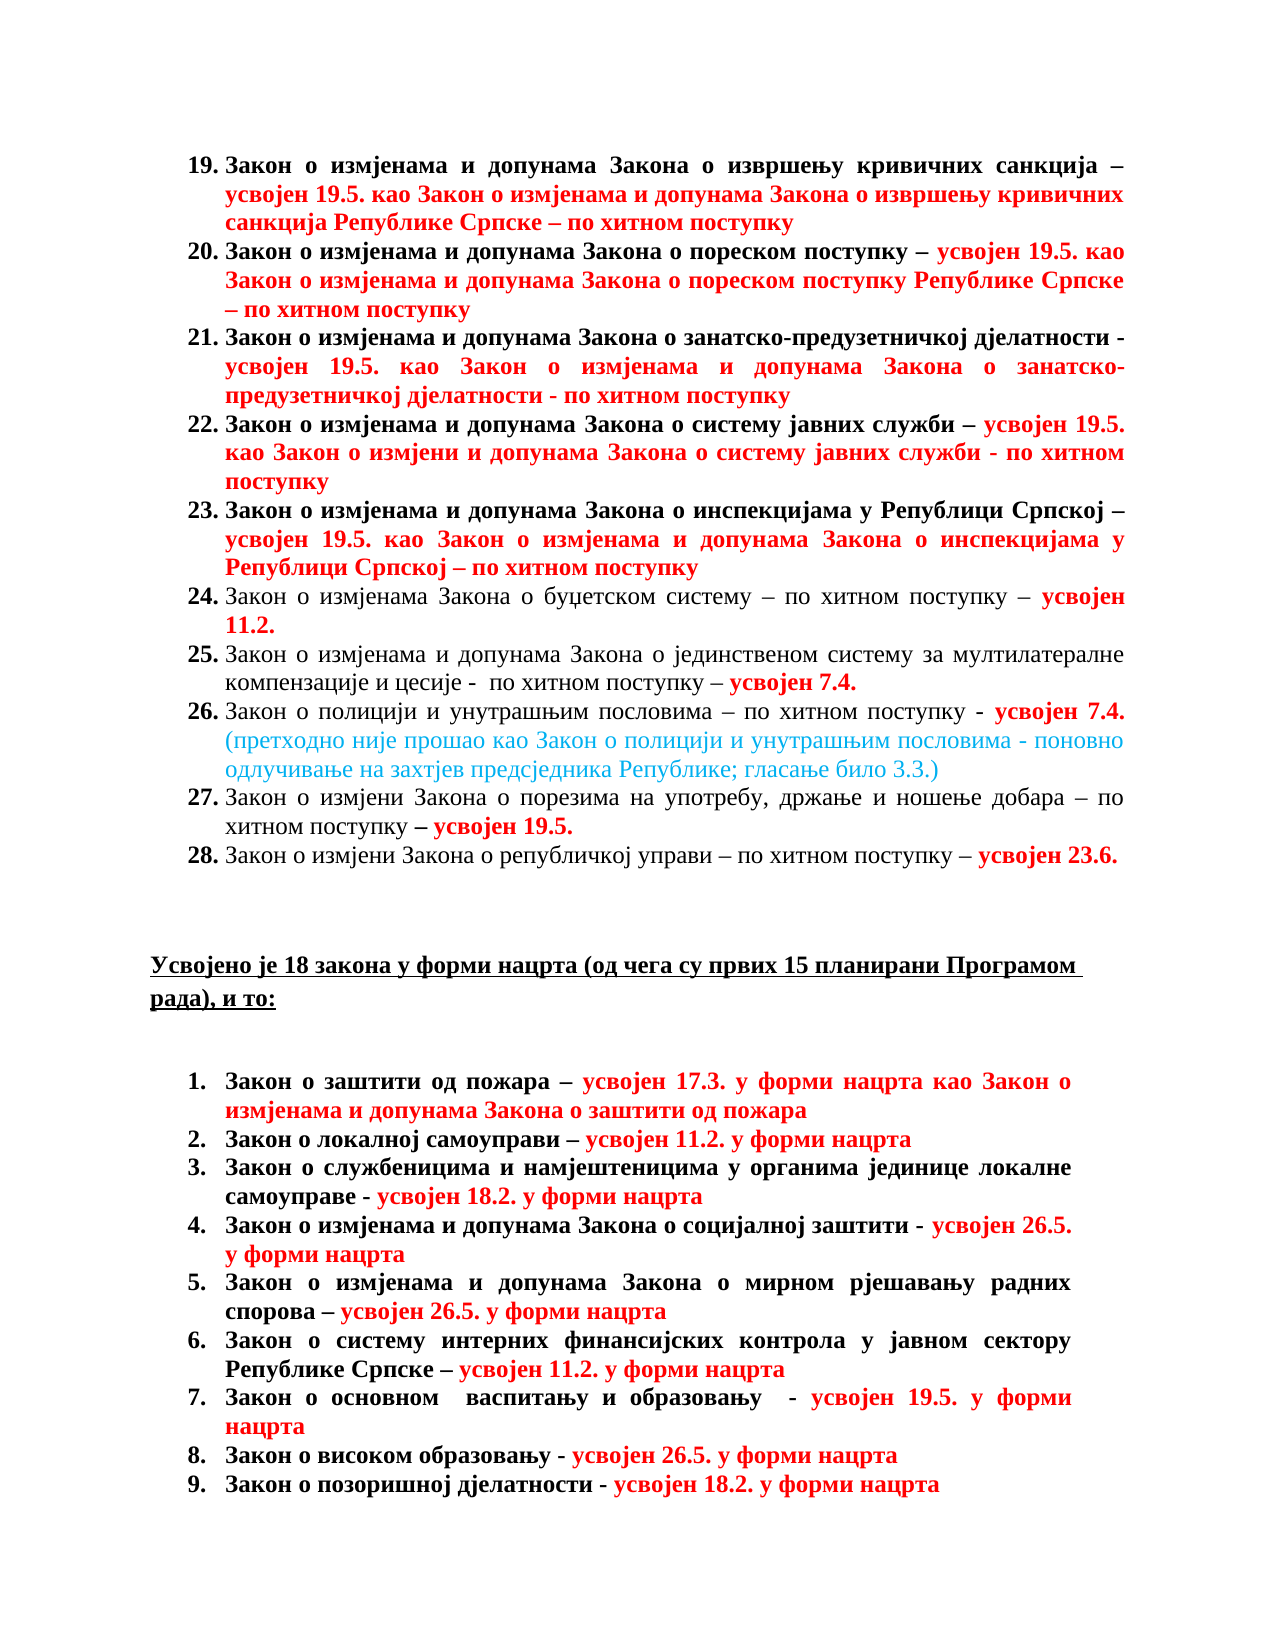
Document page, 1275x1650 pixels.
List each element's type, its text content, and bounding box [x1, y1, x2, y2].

list Закон о позоришној дјелатности - усвојен 18.2. у форми нацрта [187, 1469, 1072, 1497]
list Закон о полицији и унутрашњим пословима – по хитном поступку - усвојен 7.4. (претходно није прошао као Закон о полицији и унутрашњим пословима - поновно одлучивање на захтјев предсједника Републике; гласање било 3.3.) [187, 696, 1125, 782]
list Закон о измјенама и допунама Закона о мирном рјешавању радних спорова – усвојен 26.5. у форми нацрта [187, 1267, 1072, 1325]
list Закон о измјенама и допунама Закона о инспекцијама у Републици Српској – усвојен 19.5. као Закон о измјенама и допунама Закона о инспекцијама у Републици Српској – по хитном поступку [187, 495, 1125, 581]
list Закон о измјени Закона о порезима на употребу, држање и ношење добара – по хитном поступку – усвојен 19.5. [187, 782, 1125, 840]
list Закон о измјенама и допунама Закона о занатско-предузетничкој дјелатности - усвојен 19.5. као Закон о измјенама и допунама Закона о занатско-предузетничкој дјелатности - по хитном поступку [187, 322, 1125, 409]
list Закон о измјенама и допунама Закона о извршењу кривичних санкција – усвојен 19.5. као Закон о измјенама и допунама Закона о извршењу кривичних санкција Републике Српске – по хитном поступку [187, 150, 1125, 236]
list Закон о заштити од пожара – усвојен 17.3. у форми нацрта као Закон о измјенама и допунама Закона о заштити од пожара [187, 1066, 1072, 1124]
list Закон о измјени Закона о републичкој управи – по хитном поступку – усвојен 23.6. [187, 840, 1125, 869]
list Закон о измјенама и допунама Закона о јединственом систему за мултилатералне компензације и цесије - по хитном поступку – усвојен 7.4. [187, 639, 1125, 696]
list Закон о локалној самоуправи – усвојен 11.2. у форми нацрта [187, 1124, 1072, 1152]
list Закон о измјенама и допунама Закона о пореском поступку – усвојен 19.5. као Закон о измјенама и допунама Закона о пореском поступку Републике Српске – по хитном поступку [187, 236, 1125, 322]
list Закон о измјенама и допунама Закона о систему јавних служби – усвојен 19.5. као Закон о измјени и допунама Закона о систему јавних служби - по хитном поступку [187, 409, 1125, 495]
list Закон о високом образовању - усвојен 26.5. у форми нацрта [187, 1440, 1072, 1469]
list Закон о измјенама Закона о буџетском систему – по хитном поступку – усвојен 11.2. [187, 581, 1125, 639]
list Закон о измјенама и допунама Закона о социјалној заштити - усвојен 26.5. у форми нацрта [187, 1210, 1072, 1267]
list Закон о основном васпитању и образовању - усвојен 19.5. у форми нацрта [187, 1382, 1072, 1440]
text Усвојено је 18 закона у форми нацрта (од чега су првих 15 планирани Програмом рада), и то: [150, 951, 1125, 1012]
list Закон о службеницима и намјештеницима у органима јединице локалне самоуправе - усвојен 18.2. у форми нацрта [187, 1152, 1072, 1210]
list Закон о систему интерних финансијских контрола у јавном сектору Републике Српске – усвојен 11.2. у форми нацрта [187, 1325, 1072, 1382]
